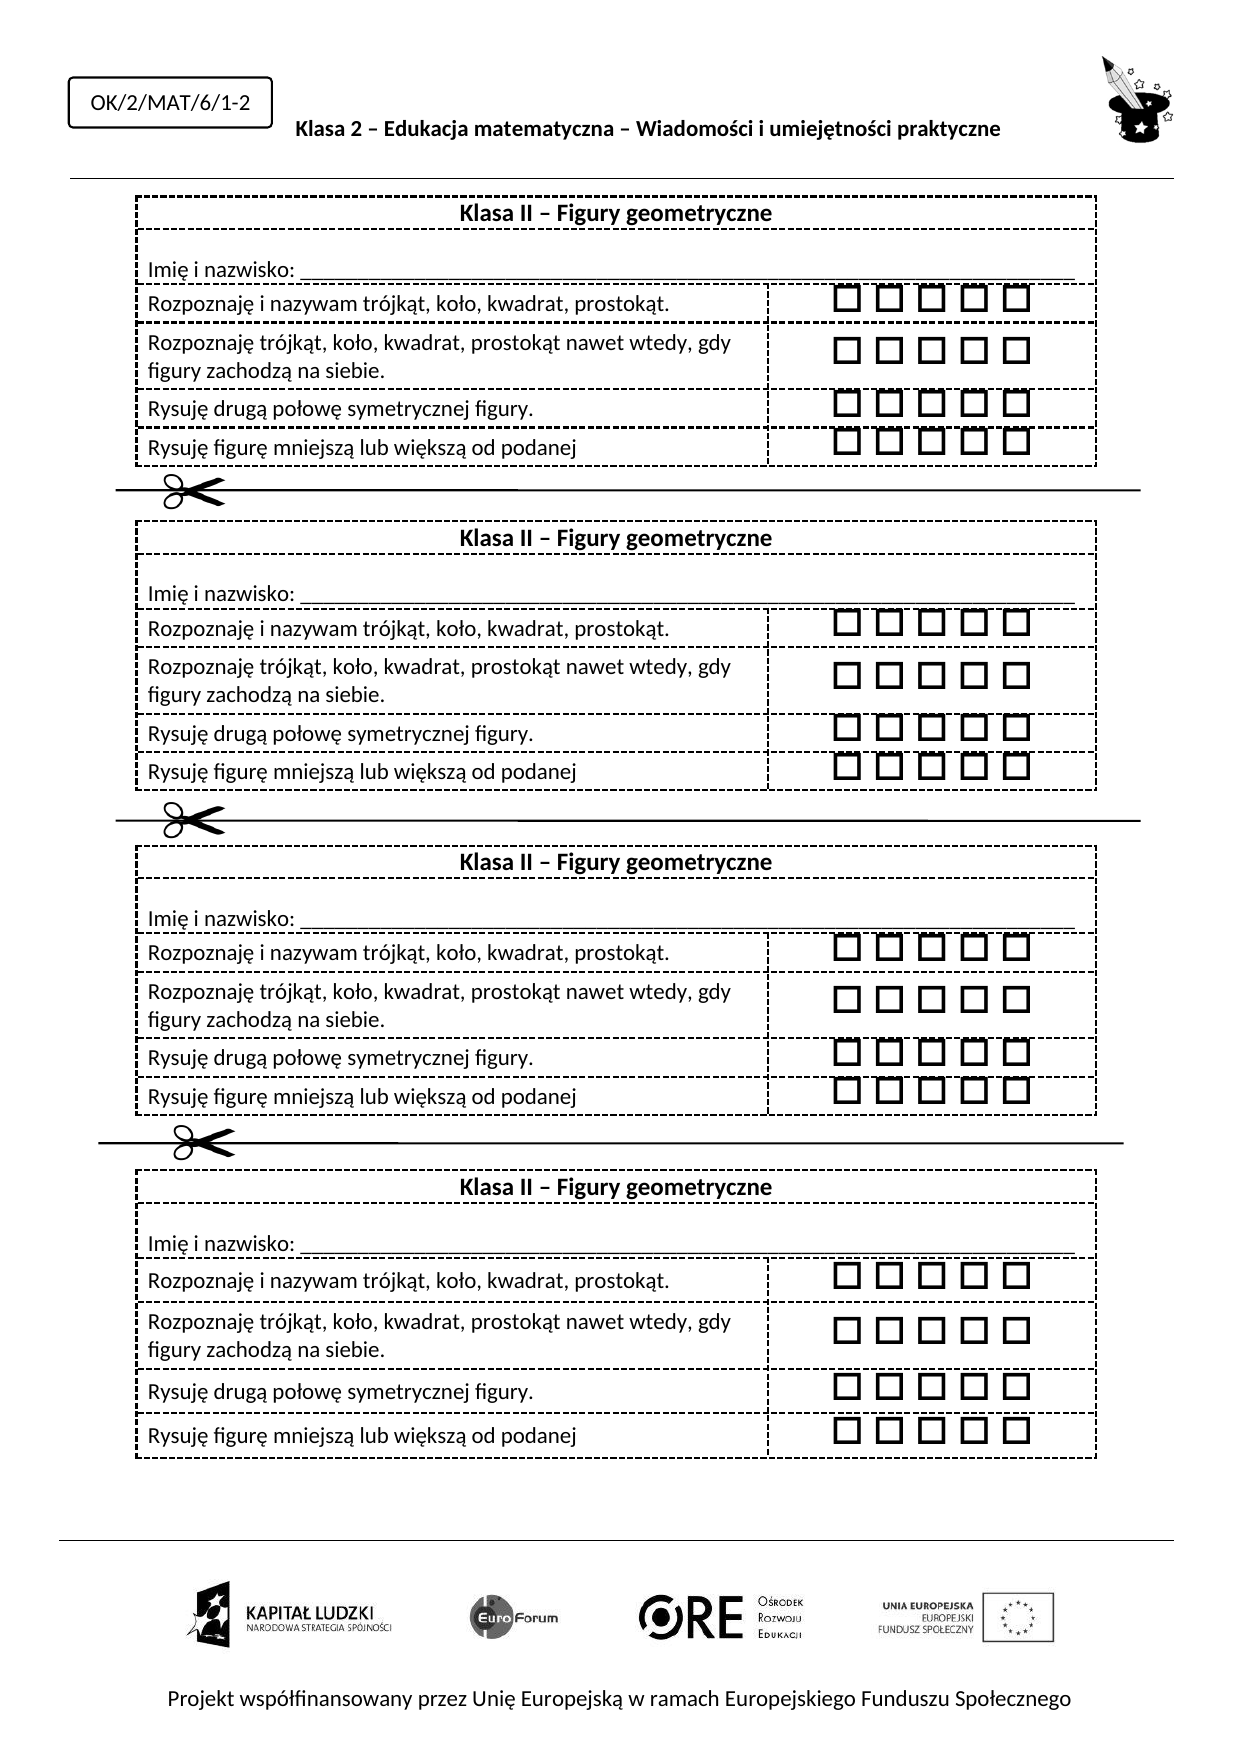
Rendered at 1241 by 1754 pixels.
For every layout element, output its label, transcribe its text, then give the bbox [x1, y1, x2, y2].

picture [162, 473, 227, 489]
picture [172, 1124, 237, 1142]
table_cell [768, 713, 1096, 751]
table_cell Rysuję drugą połowę symetrycznej figury. [136, 388, 768, 426]
table_cell [768, 283, 1096, 321]
table_cell Rysuję drugą połowę symetrycznej figury. [136, 713, 768, 751]
table_header Klasa II – Figury geometryczne [136, 1169, 1096, 1202]
table_cell Imię i nazwisko: ____________________________________________________________________ [136, 228, 1096, 283]
table_cell [768, 1368, 1096, 1412]
picture [1090, 53, 1183, 145]
table_cell Rysuję figurę mniejszą lub większą od podanej [136, 426, 768, 465]
table_cell [768, 646, 1096, 712]
picture [162, 822, 227, 840]
table_cell [768, 1076, 1096, 1114]
table_cell [768, 608, 1096, 646]
table_cell Rysuję figurę mniejszą lub większą od podanej [136, 1076, 768, 1114]
picture [162, 802, 227, 819]
table_header Klasa II – Figury geometryczne [136, 195, 1096, 228]
table_header Klasa II – Figury geometryczne [136, 845, 1096, 877]
table_cell Rozpoznaję trójkąt, koło, kwadrat, prostokąt nawet wtedy, gdy figury zachodzą na siebie. [136, 971, 768, 1037]
table_cell Imię i nazwisko: ____________________________________________________________________ [136, 1202, 1096, 1257]
table_cell [768, 1257, 1096, 1301]
table_cell Rysuję drugą połowę symetrycznej figury. [136, 1037, 768, 1076]
picture [162, 492, 227, 511]
table_cell Rozpoznaję i nazywam trójkąt, koło, kwadrat, prostokąt. [136, 932, 768, 971]
picture [148, 1564, 1092, 1664]
table_cell [768, 1301, 1096, 1368]
table_cell [768, 388, 1096, 426]
table_cell [768, 932, 1096, 971]
table_cell [768, 426, 1096, 465]
table_cell [768, 971, 1096, 1037]
table_cell Rysuję figurę mniejszą lub większą od podanej [136, 751, 768, 789]
table_cell Imię i nazwisko: ____________________________________________________________________ [136, 553, 1096, 608]
table_cell Rysuję figurę mniejszą lub większą od podanej [136, 1412, 768, 1457]
table_cell [768, 1037, 1096, 1076]
table_cell Imię i nazwisko: ____________________________________________________________________ [136, 877, 1096, 932]
table_cell Rozpoznaję trójkąt, koło, kwadrat, prostokąt nawet wtedy, gdy figury zachodzą na siebie. [136, 321, 768, 388]
table_header Klasa II – Figury geometryczne [136, 520, 1096, 552]
table_cell Rozpoznaję i nazywam trójkąt, koło, kwadrat, prostokąt. [136, 608, 768, 646]
table_cell [768, 751, 1096, 789]
table_cell Rozpoznaję trójkąt, koło, kwadrat, prostokąt nawet wtedy, gdy figury zachodzą na siebie. [136, 646, 768, 712]
table_cell Rozpoznaję i nazywam trójkąt, koło, kwadrat, prostokąt. [136, 1257, 768, 1301]
picture [172, 1145, 237, 1162]
table_cell Rysuję drugą połowę symetrycznej figury. [136, 1368, 768, 1412]
table_cell Rozpoznaję trójkąt, koło, kwadrat, prostokąt nawet wtedy, gdy figury zachodzą na siebie. [136, 1301, 768, 1368]
table_cell Rozpoznaję i nazywam trójkąt, koło, kwadrat, prostokąt. [136, 283, 768, 321]
table_cell [768, 1412, 1096, 1457]
table_cell [768, 321, 1096, 388]
